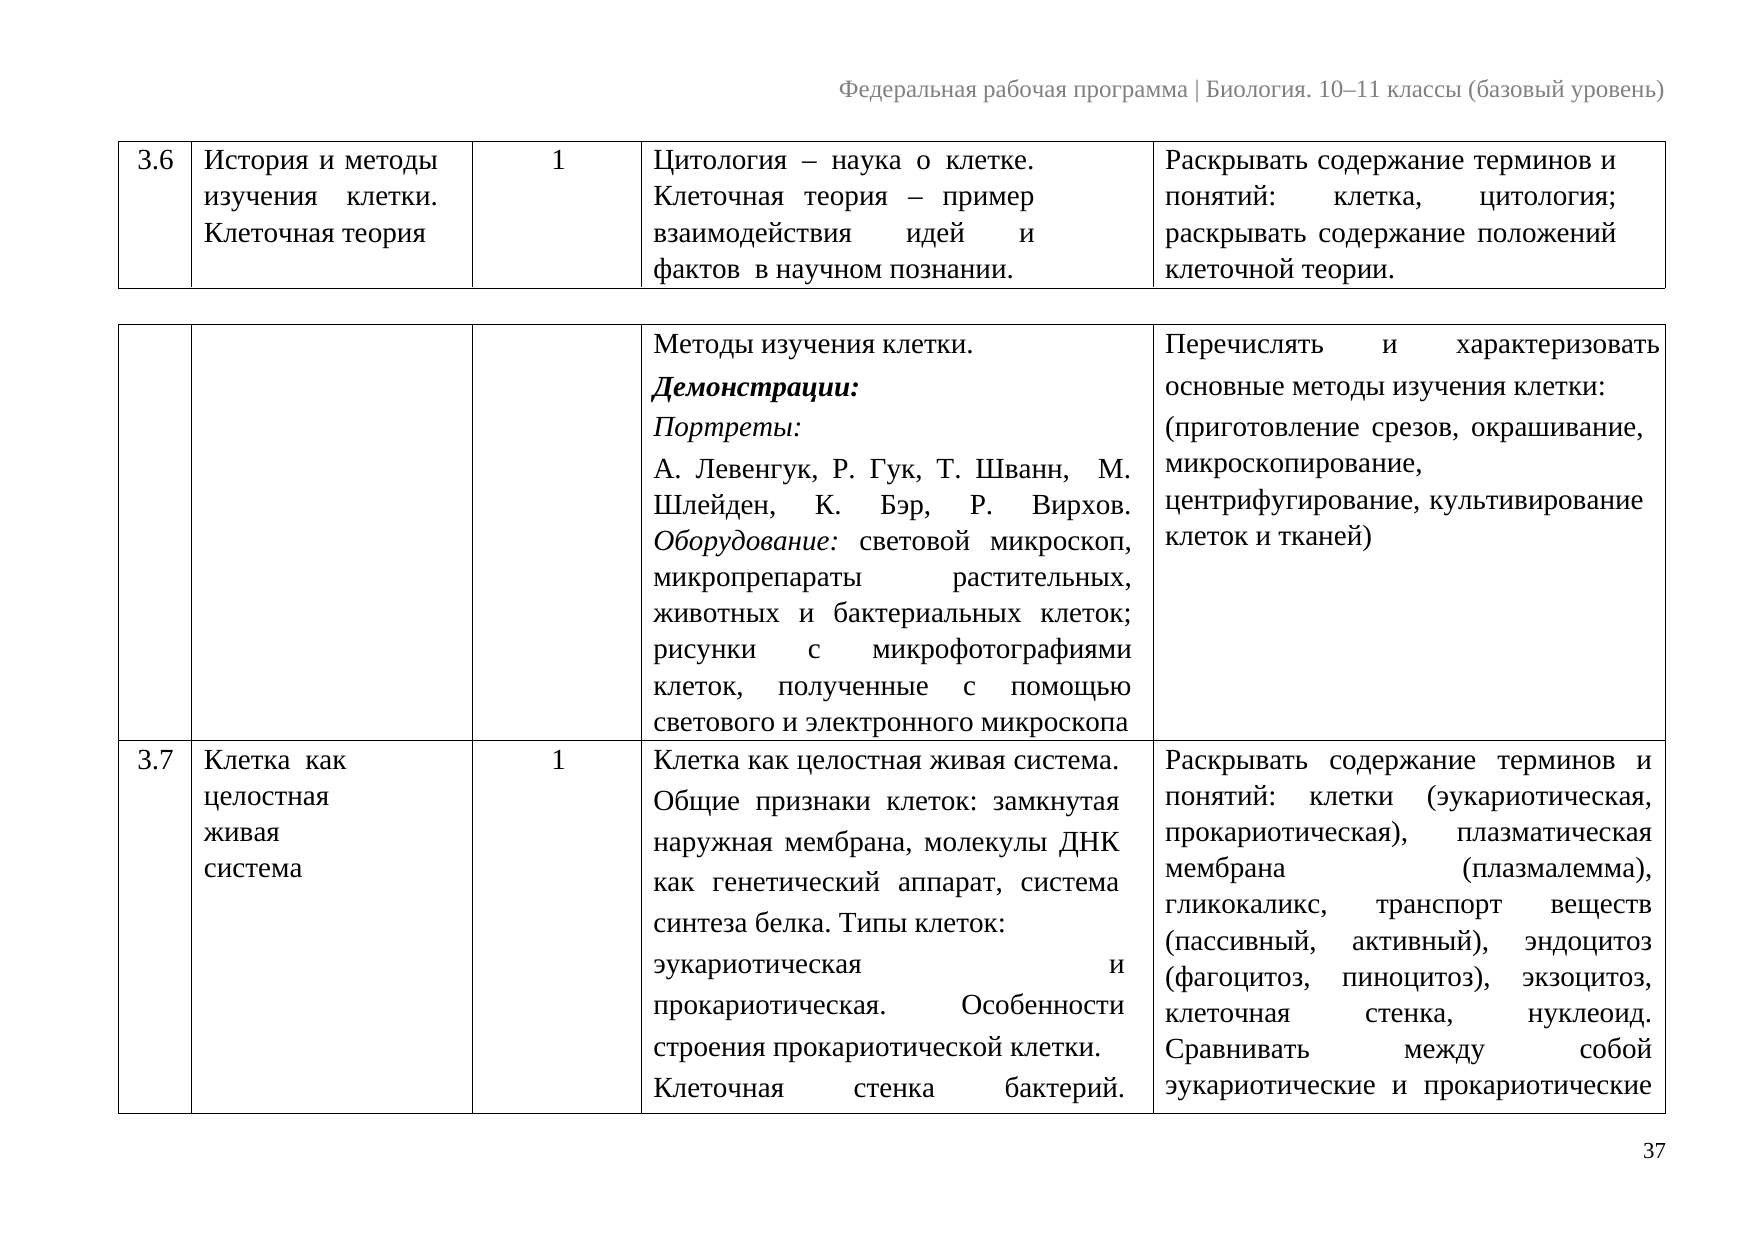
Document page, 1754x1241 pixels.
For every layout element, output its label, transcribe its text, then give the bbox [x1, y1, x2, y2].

table_cell 1 [473, 142, 641, 287]
table_cell Цитология – наука о клетке. Клеточная теория – пример взаимодействия идей и фактов в научном познании. [642, 142, 1153, 287]
table_cell История и методы изучения клетки. Клеточная теория [192, 142, 472, 287]
table_cell 3.7 [119, 741, 191, 1113]
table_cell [192, 741, 472, 1113]
table_header Перечислять и характеризовать основные методы изучения клетки: (приготовление срезов, окрашивание, микроскопирование, центрифугирование, культивирование клеток и тканей) [1154, 325, 1665, 740]
table_header [192, 325, 472, 740]
table_header [473, 325, 641, 740]
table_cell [642, 741, 1153, 1113]
table_header [119, 325, 191, 740]
table_cell 3.6 [119, 142, 191, 287]
table_header Методы изучения клетки. Демонстрации: Портреты: А. Левенгук, Р. Гук, Т. Шванн, М. Шлейден, К. Бэр, Р. Вирхов. Оборудование: световой микроскоп, микропрепараты растительных, животных и бактериальных клеток; рисунки с микрофотографиями клеток, полученные с помощью светового и электронного микроскопа [642, 325, 1153, 740]
table_cell Раскрывать содержание терминов и понятий: клетка, цитология; раскрывать содержание положений клеточной теории. [1154, 142, 1665, 287]
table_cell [1154, 741, 1665, 1113]
table_cell 1 [473, 741, 641, 1113]
